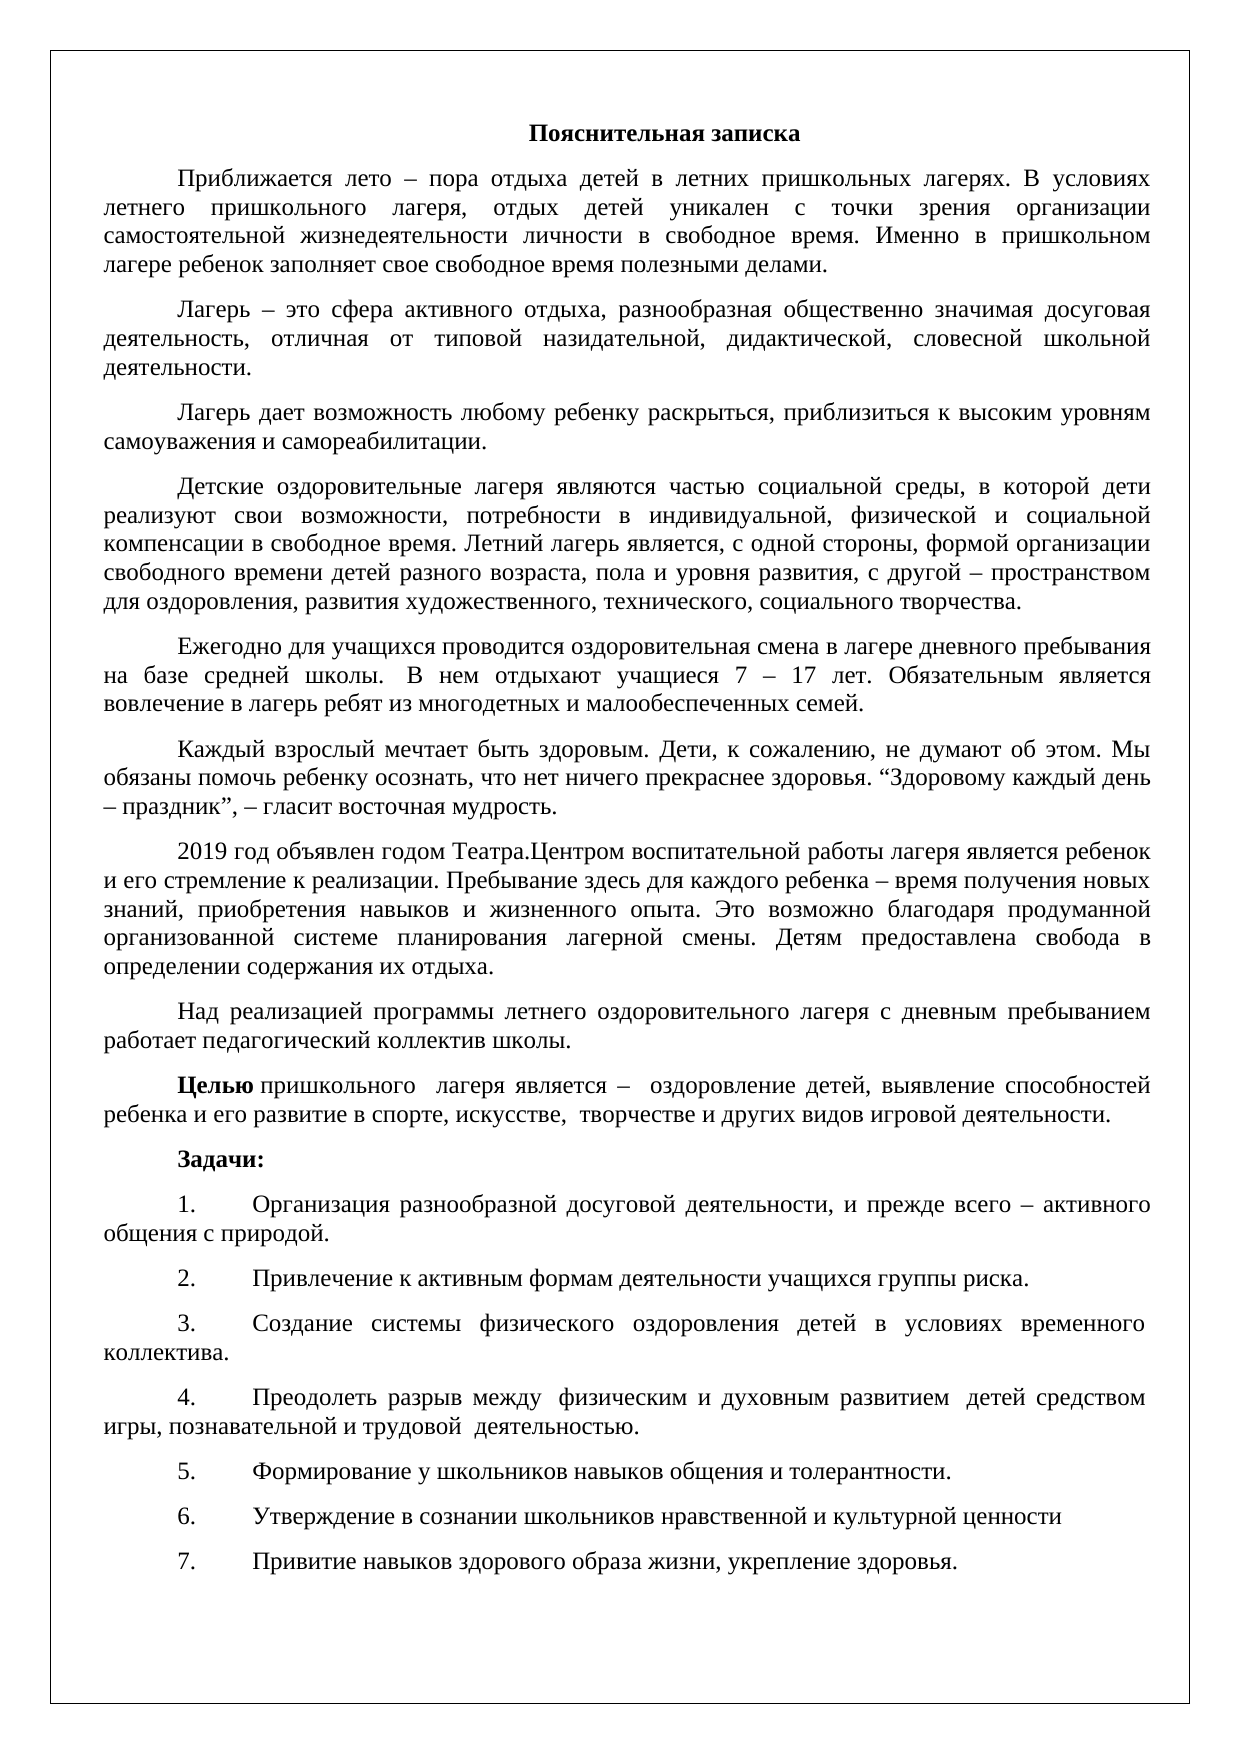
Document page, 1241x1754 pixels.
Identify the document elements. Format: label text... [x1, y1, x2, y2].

text Лагерь – это сфера активного отдыха, разнообразная общественно значимая досуговая деятельность, отличная от типовой назидательной, дидактической, словесной школьной деятельности. [103, 294, 1152, 381]
text Пояснительная записка [103, 118, 1152, 147]
text 2019 год объявлен годом Театра.Центром воспитательной работы лагеря является ребенок и его стремление к реализации. Пребывание здесь для каждого ребенка – время получения новых знаний, приобретения навыков и жизненного опыта. Это возможно благодаря продуманной организованной системе планирования лагерной смены. Детям предоставлена свобода в определении содержания их отдыха. [103, 836, 1152, 980]
text Ежегодно для учащихся проводится оздоровительная смена в лагере дневного пребывания на базе средней школы. В нем отдыхают учащиеся 7 – 17 лет. Обязательным является вовлечение в лагерь ребят из многодетных и малообеспеченных семей. [103, 631, 1152, 717]
list Организация разнообразной досуговой деятельности, и прежде всего – активного общения с природой. [103, 1189, 1152, 1247]
text Каждый взрослый мечтает быть здоровым. Дети, к сожалению, не думают об этом. Мы обязаны помочь ребенку осознать, что нет ничего прекраснее здоровья. “Здоровому каждый день – праздник”, – гласит восточная мудрость. [103, 734, 1152, 820]
list Привлечение к активным формам деятельности учащихся группы риска. [103, 1263, 1152, 1292]
text Над реализацией программы летнего оздоровительного лагеря с дневным пребыванием работает педагогический коллектив школы. [103, 996, 1152, 1054]
text Приближается лето – пора отдыха детей в летних пришкольных лагерях. В условиях летнего пришкольного лагеря, отдых детей уникален с точки зрения организации самостоятельной жизнедеятельности личности в свободное время. Именно в пришкольном лагере ребенок заполняет свое свободное время полезными делами. [103, 163, 1152, 278]
list Создание системы физического оздоровления детей в условиях временного коллектива. [103, 1308, 1152, 1366]
list Утверждение в сознании школьников нравственной и культурной ценности [103, 1501, 1152, 1530]
text Целью пришкольного лагеря является – оздоровление детей, выявление способностей ребенка и его развитие в спорте, искусстве, творчестве и других видов игровой деятельности. [103, 1070, 1152, 1128]
text Задачи: [103, 1144, 1152, 1173]
text Детские оздоровительные лагеря являются частью социальной среды, в которой дети реализуют свои возможности, потребности в индивидуальной, физической и социальной компенсации в свободное время. Летний лагерь является, с одной стороны, формой организации свободного времени детей разного возраста, пола и уровня развития, с другой – пространством для оздоровления, развития художественного, технического, социального творчества. [103, 471, 1152, 615]
list Преодолеть разрыв между физическим и духовным развитием детей средством игры, познавательной и трудовой деятельностью. [103, 1382, 1152, 1439]
text Лагерь дает возможность любому ребенку раскрыться, приблизиться к высоким уровням самоуважения и самореабилитации. [103, 397, 1152, 454]
list Привитие навыков здорового образа жизни, укрепление здоровья. [103, 1546, 1152, 1575]
list Формирование у школьников навыков общения и толерантности. [103, 1456, 1152, 1484]
